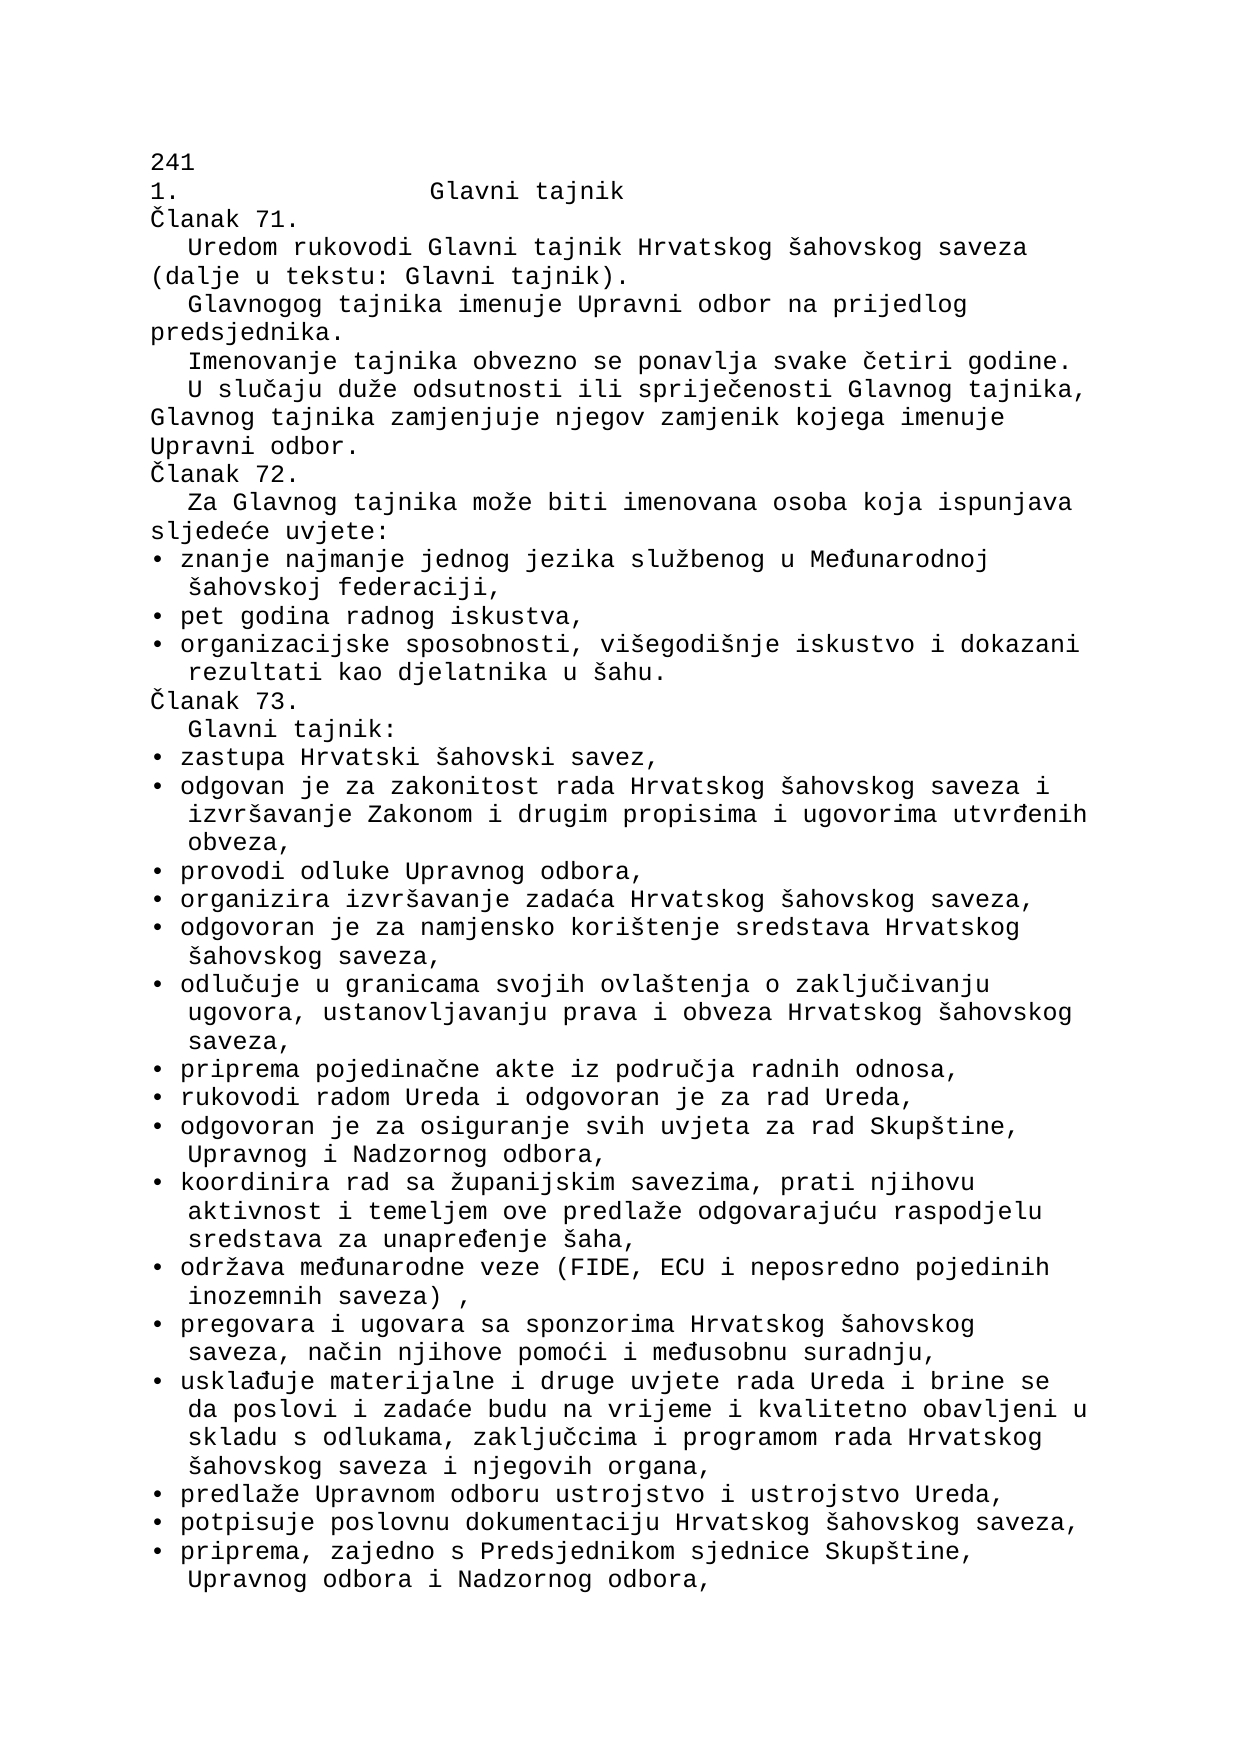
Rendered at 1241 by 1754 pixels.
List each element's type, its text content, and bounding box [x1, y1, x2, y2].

text • odgovan je za zakonitost rada Hrvatskog šahovskog saveza i izvršavanje Zakonom i drugim propisima i ugovorima utvrđenih obveza, [150, 773, 1090, 858]
text • održava međunarodne veze (FIDE, ECU i neposredno pojedinih inozemnih saveza) , [150, 1255, 1090, 1312]
text • priprema pojedinačne akte iz područja radnih odnosa, [150, 1057, 1090, 1085]
text • pet godina radnog iskustva, [150, 603, 1090, 632]
text • provodi odluke Upravnog odbora, [150, 858, 1090, 887]
text Članak 73. [150, 688, 1090, 717]
text 1. Glavni tajnik [150, 178, 1090, 207]
text • predlaže Upravnom odboru ustrojstvo i ustrojstvo Ureda, [150, 1482, 1090, 1510]
text U slučaju duže odsutnosti ili spriječenosti Glavnog tajnika, Glavnog tajnika zamjenjuje njegov zamjenik kojega imenuje Upravni odbor. [150, 377, 1090, 462]
text Članak 71. [150, 207, 1090, 235]
text • odgovoran je za osiguranje svih uvjeta za rad Skupštine, Upravnog i Nadzornog odbora, [150, 1113, 1090, 1170]
text Glavnogog tajnika imenuje Upravni odbor na prijedlog predsjednika. [150, 292, 1090, 348]
text Imenovanje tajnika obvezno se ponavlja svake četiri godine. [150, 348, 1090, 377]
text • rukovodi radom Ureda i odgovoran je za rad Ureda, [150, 1085, 1090, 1113]
text • priprema, zajedno s Predsjednikom sjednice Skupštine, Upravnog odbora i Nadzornog odbora, [150, 1538, 1090, 1595]
text • odgovoran je za namjensko korištenje sredstava Hrvatskog šahovskog saveza, [150, 915, 1090, 972]
text • organizira izvršavanje zadaća Hrvatskog šahovskog saveza, [150, 887, 1090, 915]
text Članak 72. [150, 462, 1090, 490]
text • organizacijske sposobnosti, višegodišnje iskustvo i dokazani rezultati kao djelatnika u šahu. [150, 632, 1090, 688]
text • zastupa Hrvatski šahovski savez, [150, 745, 1090, 773]
text 241 [150, 150, 1090, 178]
text • odlučuje u granicama svojih ovlaštenja o zaključivanju ugovora, ustanovljavanju prava i obveza Hrvatskog šahovskog saveza, [150, 972, 1090, 1057]
text Za Glavnog tajnika može biti imenovana osoba koja ispunjava sljedeće uvjete: [150, 490, 1090, 547]
text Uredom rukovodi Glavni tajnik Hrvatskog šahovskog saveza (dalje u tekstu: Glavni tajnik). [150, 235, 1090, 292]
text • pregovara i ugovara sa sponzorima Hrvatskog šahovskog saveza, način njihove pomoći i međusobnu suradnju, [150, 1312, 1090, 1368]
text • potpisuje poslovnu dokumentaciju Hrvatskog šahovskog saveza, [150, 1510, 1090, 1538]
text • koordinira rad sa županijskim savezima, prati njihovu aktivnost i temeljem ove predlaže odgovarajuću raspodjelu sredstava za unapređenje šaha, [150, 1170, 1090, 1255]
text • znanje najmanje jednog jezika službenog u Međunarodnoj šahovskoj federaciji, [150, 547, 1090, 603]
text • usklađuje materijalne i druge uvjete rada Ureda i brine se da poslovi i zadaće budu na vrijeme i kvalitetno obavljeni u skladu s odlukama, zaključcima i programom rada Hrvatskog šahovskog saveza i njegovih organa, [150, 1368, 1090, 1482]
text Glavni tajnik: [150, 717, 1090, 745]
